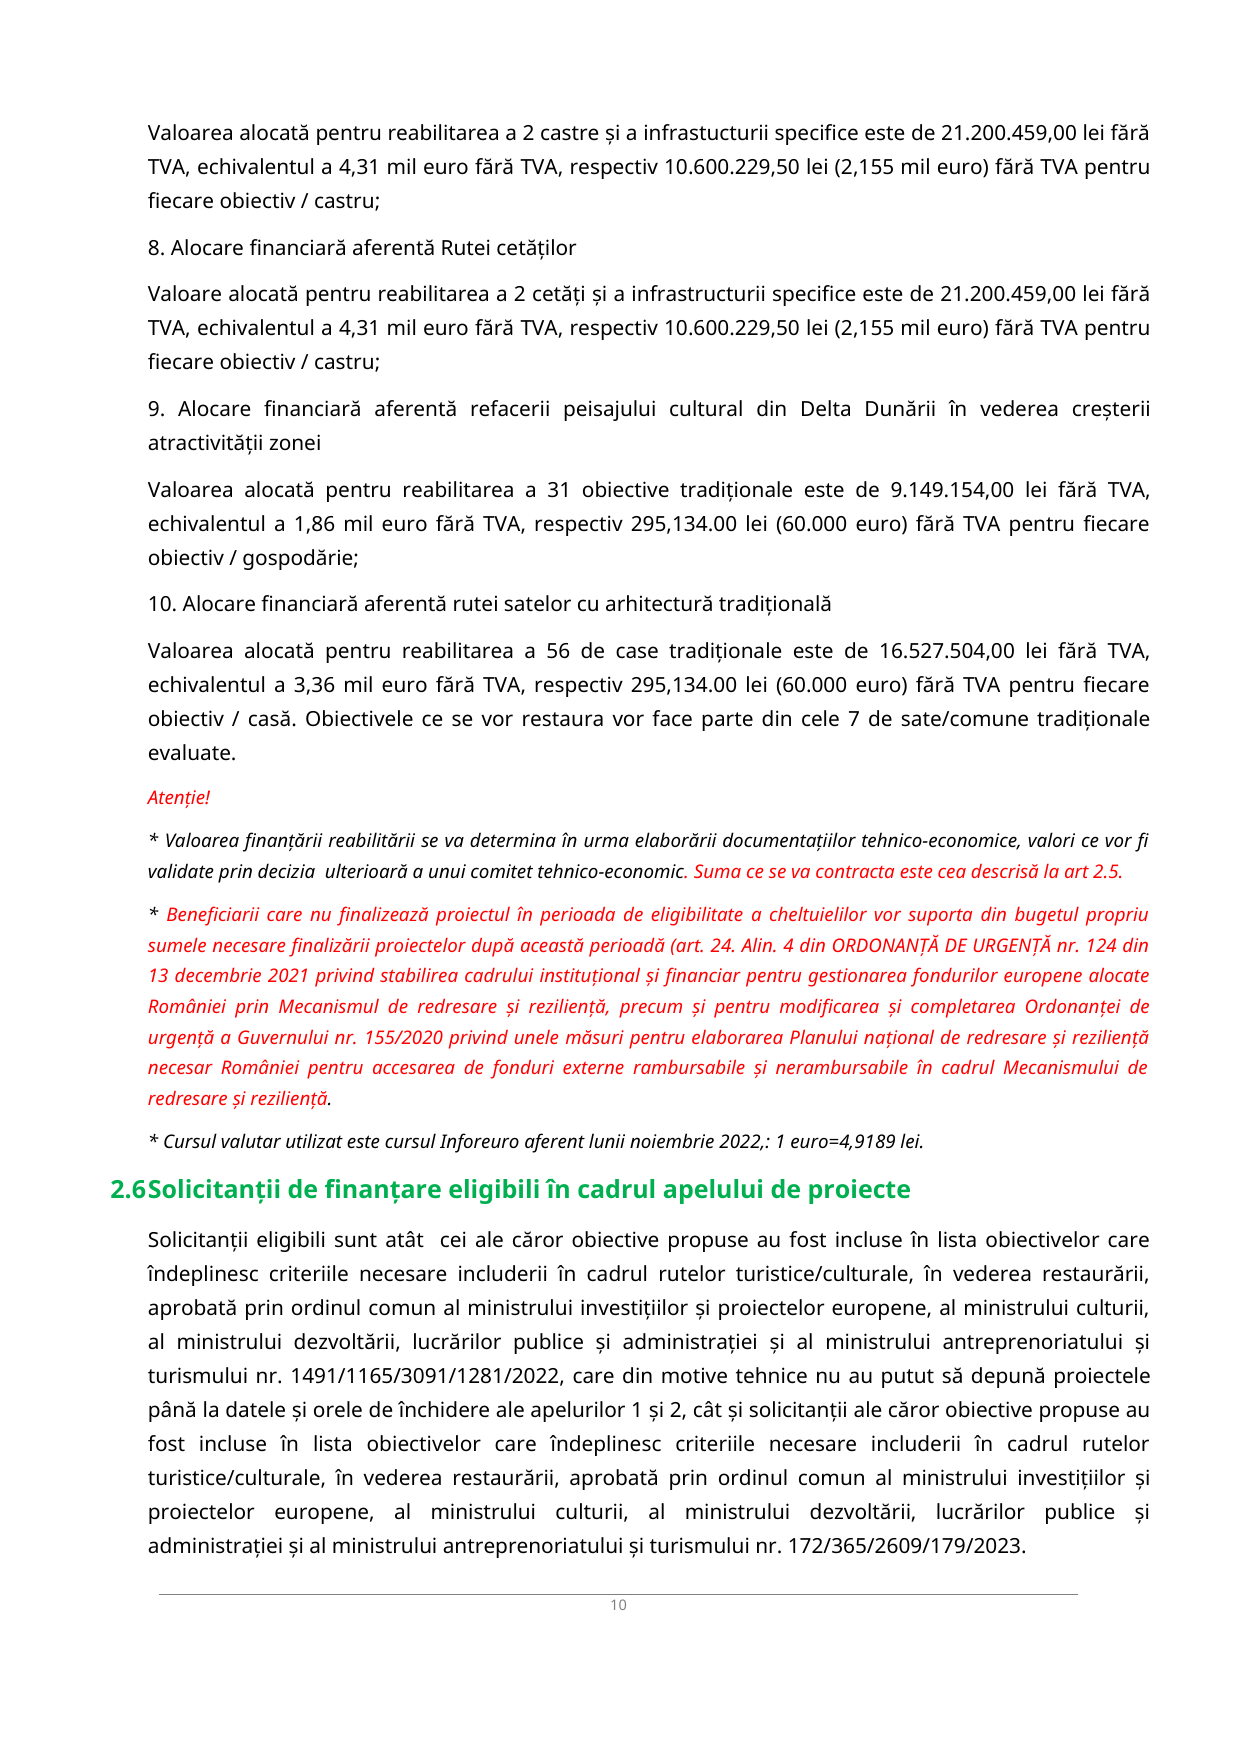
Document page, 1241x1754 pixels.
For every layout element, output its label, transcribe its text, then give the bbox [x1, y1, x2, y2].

text * Cursul valutar utilizat este cursul Inforeuro aferent lunii noiembrie 2022,: 1 euro=4,9189 lei. [148, 1128, 1152, 1154]
text Valoarea alocată pentru reabilitarea a 31 obiective tradiționale este de 9.149.154,00 lei fără TVA, echivalentul a 1,86 mil euro fără TVA, respectiv 295,134.00 lei (60.000 euro) fără TVA pentru fiecare obiectiv / gospodărie; [148, 475, 1152, 571]
text 8. Alocare financiară aferentă Rutei cetăților [148, 233, 1152, 261]
subtitle Solicitanții de finanțare eligibili în cadrul apelului de proiecte [110, 1172, 1152, 1206]
text Valoarea alocată pentru reabilitarea a 56 de case tradiționale este de 16.527.504,00 lei fără TVA, echivalentul a 3,36 mil euro fără TVA, respectiv 295,134.00 lei (60.000 euro) fără TVA pentru fiecare obiectiv / casă. Obiectivele ce se vor restaura vor face parte din cele 7 de sate/comune tradiționale evaluate. [148, 636, 1152, 767]
text Valoarea alocată pentru reabilitarea a 2 castre și a infrastucturii specifice este de 21.200.459,00 lei fără TVA, echivalentul a 4,31 mil euro fără TVA, respectiv 10.600.229,50 lei (2,155 mil euro) fără TVA pentru fiecare obiectiv / castru; [148, 118, 1152, 215]
text Valoare alocată pentru reabilitarea a 2 cetăți și a infrastructurii specifice este de 21.200.459,00 lei fără TVA, echivalentul a 4,31 mil euro fără TVA, respectiv 10.600.229,50 lei (2,155 mil euro) fără TVA pentru fiecare obiectiv / castru; [148, 279, 1152, 376]
text * Valoarea finanțării reabilitării se va determina în urma elaborării documentațiilor tehnico-economice, valori ce vor fi validate prin decizia ulterioară a unui comitet tehnico-economic. Suma ce se va contracta este cea descrisă la art 2.5. [148, 828, 1152, 884]
text Solicitanții eligibili sunt atât cei ale căror obiective propuse au fost incluse în lista obiectivelor care îndeplinesc criteriile necesare includerii în cadrul rutelor turistice/culturale, în vederea restaurării, aprobată prin ordinul comun al ministrului investițiilor și proiectelor europene, al ministrului culturii, al ministrului dezvoltării, lucrărilor publice și administrației și al ministrului antreprenoriatului și turismului nr. 1491/1165/3091/1281/2022, care din motive tehnice nu au putut să depună proiectele până la datele și orele de închidere ale apelurilor 1 și 2, cât și solicitanții ale căror obiective propuse au fost incluse în lista obiectivelor care îndeplinesc criteriile necesare includerii în cadrul rutelor turistice/culturale, în vederea restaurării, aprobată prin ordinul comun al ministrului investițiilor și proiectelor europene, al ministrului culturii, al ministrului dezvoltării, lucrărilor publice și administrației și al ministrului antreprenoriatului și turismului nr. 172/365/2609/179/2023. [148, 1225, 1152, 1560]
text 10. Alocare financiară aferentă rutei satelor cu arhitectură tradițională [148, 589, 1152, 618]
text * Beneficiarii care nu finalizează proiectul în perioada de eligibilitate a cheltuielilor vor suporta din bugetul propriu sumele necesare finalizării proiectelor după această perioadă (art. 24. Alin. 4 din ORDONANŢĂ DE URGENŢĂ nr. 124 din 13 decembrie 2021 privind stabilirea cadrului instituţional şi financiar pentru gestionarea fondurilor europene alocate României prin Mecanismul de redresare şi rezilienţă, precum şi pentru modificarea şi completarea Ordonanţei de urgenţă a Guvernului nr. 155/2020 privind unele măsuri pentru elaborarea Planului naţional de redresare şi rezilienţă necesar României pentru accesarea de fonduri externe rambursabile şi nerambursabile în cadrul Mecanismului de redresare şi rezilienţă. [148, 902, 1152, 1111]
text 9. Alocare financiară aferentă refacerii peisajului cultural din Delta Dunării în vederea creșterii atractivității zonei [148, 394, 1152, 457]
text Atenție! [148, 785, 1152, 810]
